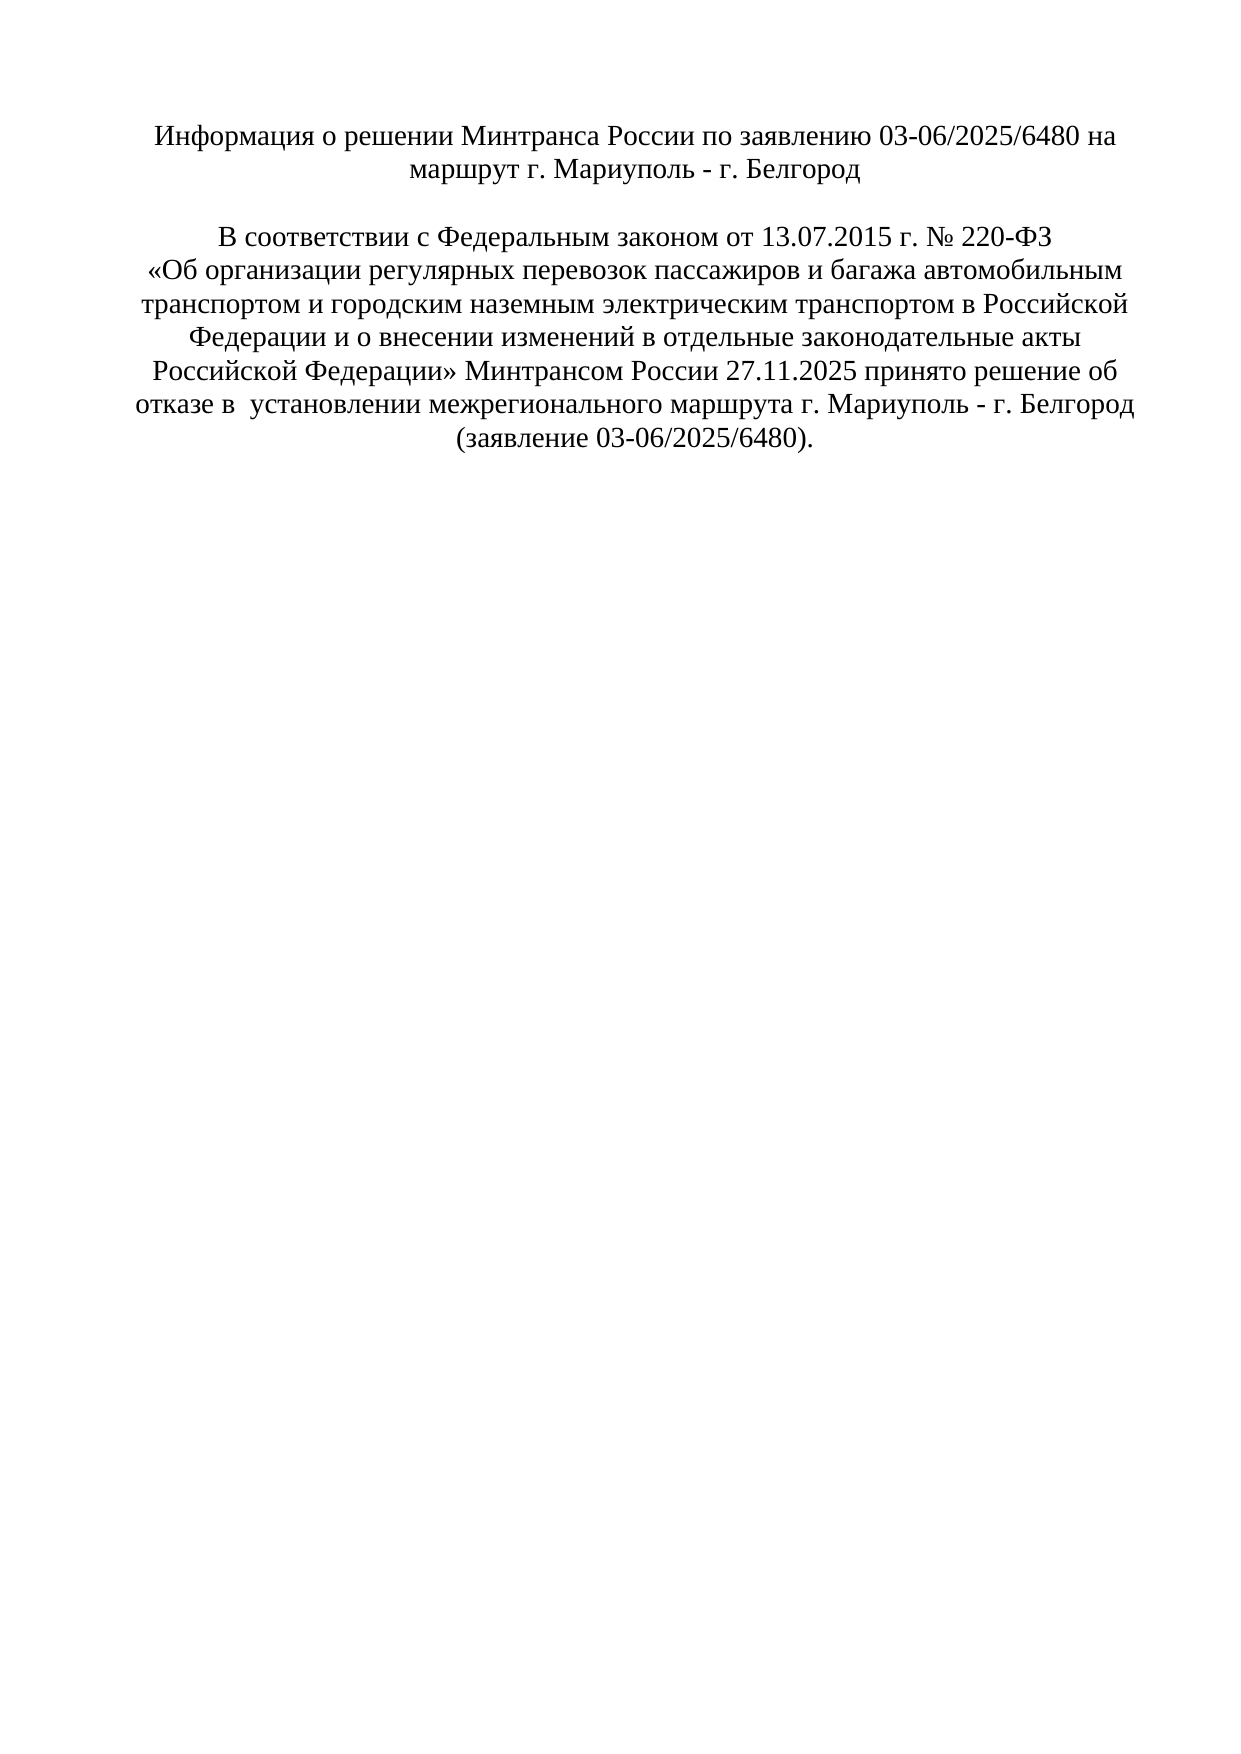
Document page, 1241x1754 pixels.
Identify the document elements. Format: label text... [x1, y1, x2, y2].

text Информация о решении Минтранса России по заявлению 03-06/2025/6480 на маршрут г. Мариуполь - г. Белгород [118, 118, 1152, 185]
text В соответствии с Федеральным законом от 13.07.2015 г. № 220-ФЗ «Об организации регулярных перевозок пассажиров и багажа автомобильным транспортом и городским наземным электрическим транспортом в Российской Федерации и о внесении изменений в отдельные законодательные акты Российской Федерации» Минтрансом России 27.11.2025 принято решение об отказе в установлении межрегионального маршрута г. Мариуполь - г. Белгород (заявление 03-06/2025/6480). [118, 219, 1152, 453]
